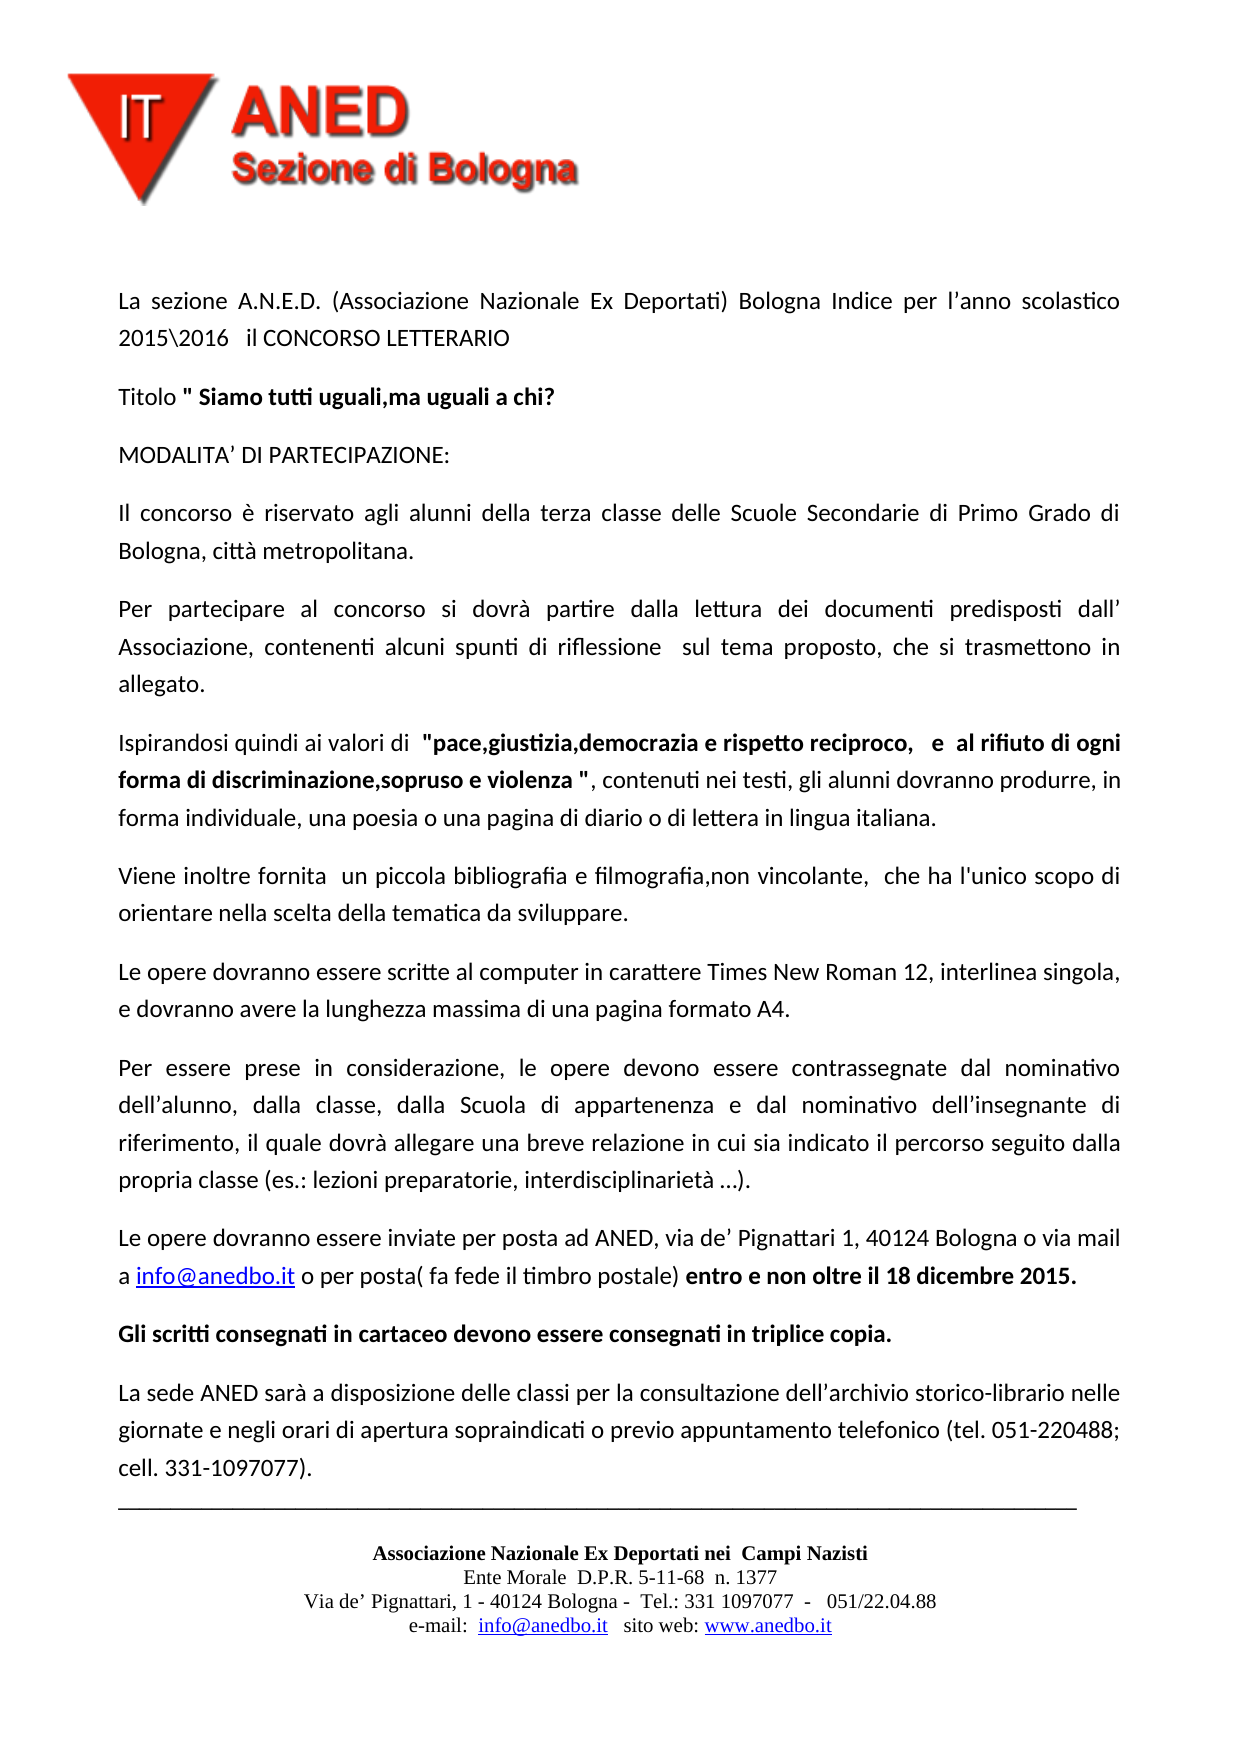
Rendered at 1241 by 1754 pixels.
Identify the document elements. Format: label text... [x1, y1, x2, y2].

text La sezione A.N.E.D. (Associazione Nazionale Ex Deportati) Bologna Indice per l’anno scolastico 2015\2016 il CONCORSO LETTERARIO [118, 278, 1122, 353]
text Il concorso è riservato agli alunni della terza classe delle Scuole Secondarie di Primo Grado di Bologna, città metropolitana. [118, 491, 1122, 566]
text La sede ANED sarà a disposizione delle classi per la consultazione dell’archivio storico-librario nelle giornate e negli orari di apertura sopraindicati o previo appuntamento telefonico (tel. 051-220488; cell. 331-1097077). [118, 1370, 1122, 1482]
text Ispirandosi quindi ai valori di "pace,giustizia,democrazia e rispetto reciproco, e al rifiuto di ogni forma di discriminazione,sopruso e violenza ", contenuti nei testi, gli alunni dovranno produrre, in forma individuale, una poesia o una pagina di diario o di lettera in lingua italiana. [118, 720, 1122, 832]
text Viene inoltre fornita un piccola bibliografia e filmografia,non vincolante, che ha l'unico scopo di orientare nella scelta della tematica da sviluppare. [118, 853, 1122, 928]
text Per essere prese in considerazione, le opere devono essere contrassegnate dal nominativo dell’alunno, dalla classe, dalla Scuola di appartenenza e dal nominativo dell’insegnante di riferimento, il quale dovrà allegare una breve relazione in cui sia indicato il percorso seguito dalla propria classe (es.: lezioni preparatorie, interdisciplinarietà …). [118, 1045, 1122, 1195]
text Per partecipare al concorso si dovrà partire dalla lettura dei documenti predisposti dall’ Associazione, contenenti alcuni spunti di riflessione sul tema proposto, che si trasmettono in allegato. [118, 586, 1122, 699]
text Titolo " Siamo tutti uguali,ma uguali a chi? [118, 374, 1122, 411]
text Gli scritti consegnati in cartaceo devono essere consegnati in triplice copia. [118, 1311, 1122, 1349]
text MODALITA’ DI PARTECIPAZIONE: [118, 432, 1122, 470]
picture [63, 62, 821, 206]
text Le opere dovranno essere scritte al computer in carattere Times New Roman 12, interlinea singola, e dovranno avere la lunghezza massima di una pagina formato A4. [118, 949, 1122, 1024]
text Le opere dovranno essere inviate per posta ad ANED, via de’ Pignattari 1, 40124 Bologna o via mail a info@anedbo.it o per posta( fa fede il timbro postale) entro e non oltre il 18 dicembre 2015. [118, 1216, 1122, 1291]
